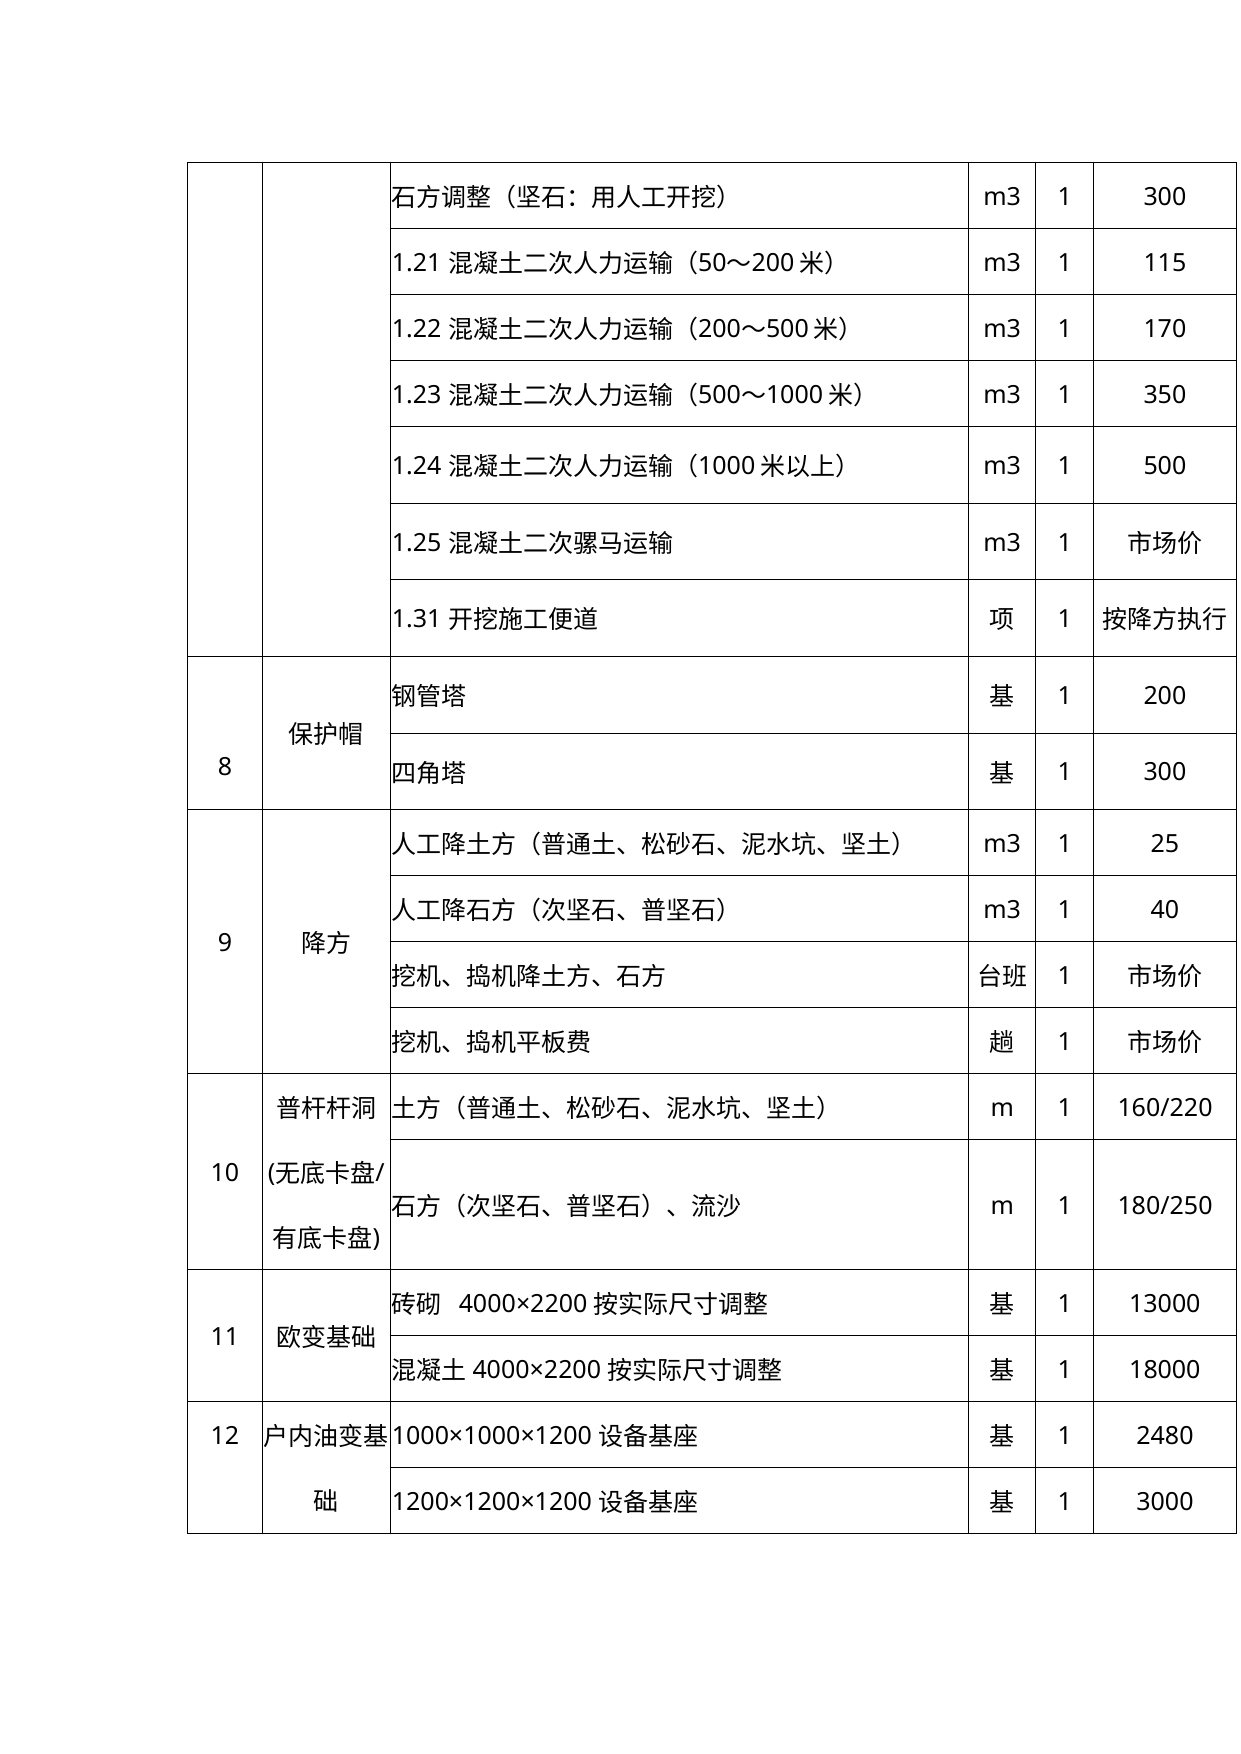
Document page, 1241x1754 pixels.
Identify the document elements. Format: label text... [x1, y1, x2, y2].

table_cell 1 [1036, 361, 1093, 426]
table_cell 市场价 [1094, 942, 1236, 1007]
table_cell 1 [1036, 580, 1093, 656]
table_cell 石方（次坚石、普坚石）、流沙 [391, 1140, 968, 1269]
table_cell 1 [1036, 295, 1093, 360]
table_cell 1 [1036, 1074, 1093, 1139]
table_cell 项 [969, 580, 1035, 656]
table_cell 1000×1000×1200 设备基座 [391, 1402, 968, 1467]
table_cell 保护帽 [263, 657, 390, 809]
table_cell m3 [969, 876, 1035, 941]
table_cell 1200×1200×1200 设备基座 [391, 1468, 968, 1533]
table_cell 普杆杆洞(无底卡盘/有底卡盘) [263, 1074, 390, 1269]
table_cell 基 [969, 1270, 1035, 1335]
table_cell 18000 [1094, 1336, 1236, 1401]
table_cell 1 [1036, 942, 1093, 1007]
table_cell 1 [1036, 1008, 1093, 1073]
table_cell m3 [969, 229, 1035, 294]
table_cell 1 [1036, 657, 1093, 732]
table_cell 降方 [263, 810, 390, 1073]
table_cell 1 [1036, 427, 1093, 503]
table_cell 160/220 [1094, 1074, 1236, 1139]
table_cell 115 [1094, 229, 1236, 294]
table_cell 25 [1094, 810, 1236, 875]
table_cell 混凝土 4000×2200 按实际尺寸调整 [391, 1336, 968, 1401]
table_cell 挖机、捣机降土方、石方 [391, 942, 968, 1007]
table_cell 基 [969, 657, 1035, 732]
table_cell m3 [969, 163, 1035, 228]
table_cell 11 [188, 1270, 262, 1401]
table_cell 钢管塔 [391, 657, 968, 732]
table_cell 1.24 混凝土二次人力运输（1000米以上） [391, 427, 968, 503]
table_cell 10 [188, 1074, 262, 1269]
table_cell m [969, 1074, 1035, 1139]
table_cell 300 [1094, 734, 1236, 809]
table_cell 1 [1036, 1402, 1093, 1467]
table_cell 1 [1036, 1468, 1093, 1533]
table_cell 1.23 混凝土二次人力运输（500～1000米） [391, 361, 968, 426]
table_cell 基 [969, 1336, 1035, 1401]
table_cell 500 [1094, 427, 1236, 503]
table_cell m3 [969, 295, 1035, 360]
table_cell 1.21 混凝土二次人力运输（50～200米） [391, 229, 968, 294]
table_cell 1 [1036, 229, 1093, 294]
table_cell 土方（普通土、松砂石、泥水坑、坚土） [391, 1074, 968, 1139]
table_cell 200 [1094, 657, 1236, 732]
table_cell 1 [1036, 810, 1093, 875]
table_cell 40 [1094, 876, 1236, 941]
table_cell 3000 [1094, 1468, 1236, 1533]
table_cell 基 [969, 1402, 1035, 1467]
table_cell 1.25 混凝土二次骡马运输 [391, 504, 968, 579]
table_cell 1 [1036, 734, 1093, 809]
table_cell 户内油变基础 [263, 1402, 390, 1533]
table_cell 1.31 开挖施工便道 [391, 580, 968, 656]
table_cell 1 [1036, 1270, 1093, 1335]
table_cell 9 [188, 810, 262, 1073]
table_cell 市场价 [1094, 504, 1236, 579]
table_cell 市场价 [1094, 1008, 1236, 1073]
table_cell 8 [188, 657, 262, 809]
table_cell 13000 [1094, 1270, 1236, 1335]
table_cell 按降方执行 [1094, 580, 1236, 656]
table_cell 12 [188, 1402, 262, 1533]
table_cell 1 [1036, 1336, 1093, 1401]
table_cell 石方调整（坚石：用人工开挖） [391, 163, 968, 228]
table_cell m [969, 1140, 1035, 1269]
table_cell 350 [1094, 361, 1236, 426]
table_cell 欧变基础 [263, 1270, 390, 1401]
table_cell m3 [969, 361, 1035, 426]
table_cell 趟 [969, 1008, 1035, 1073]
table_cell m3 [969, 810, 1035, 875]
table_cell 300 [1094, 163, 1236, 228]
table_cell 180/250 [1094, 1140, 1236, 1269]
table_cell 挖机、捣机平板费 [391, 1008, 968, 1073]
table_cell m3 [969, 504, 1035, 579]
table_cell 人工降土方（普通土、松砂石、泥水坑、坚土） [391, 810, 968, 875]
table_cell 人工降石方（次坚石、普坚石） [391, 876, 968, 941]
table_cell 2480 [1094, 1402, 1236, 1467]
table_cell 砖砌 4000×2200 按实际尺寸调整 [391, 1270, 968, 1335]
table_cell 170 [1094, 295, 1236, 360]
table_cell 基 [969, 1468, 1035, 1533]
table_cell 1 [1036, 163, 1093, 228]
table_cell 台班 [969, 942, 1035, 1007]
table_cell 1 [1036, 876, 1093, 941]
table_cell m3 [969, 427, 1035, 503]
table_cell 基 [969, 734, 1035, 809]
table_cell 四角塔 [391, 734, 968, 809]
table_cell 1.22 混凝土二次人力运输（200～500米） [391, 295, 968, 360]
table_cell 1 [1036, 1140, 1093, 1269]
table_cell 1 [1036, 504, 1093, 579]
